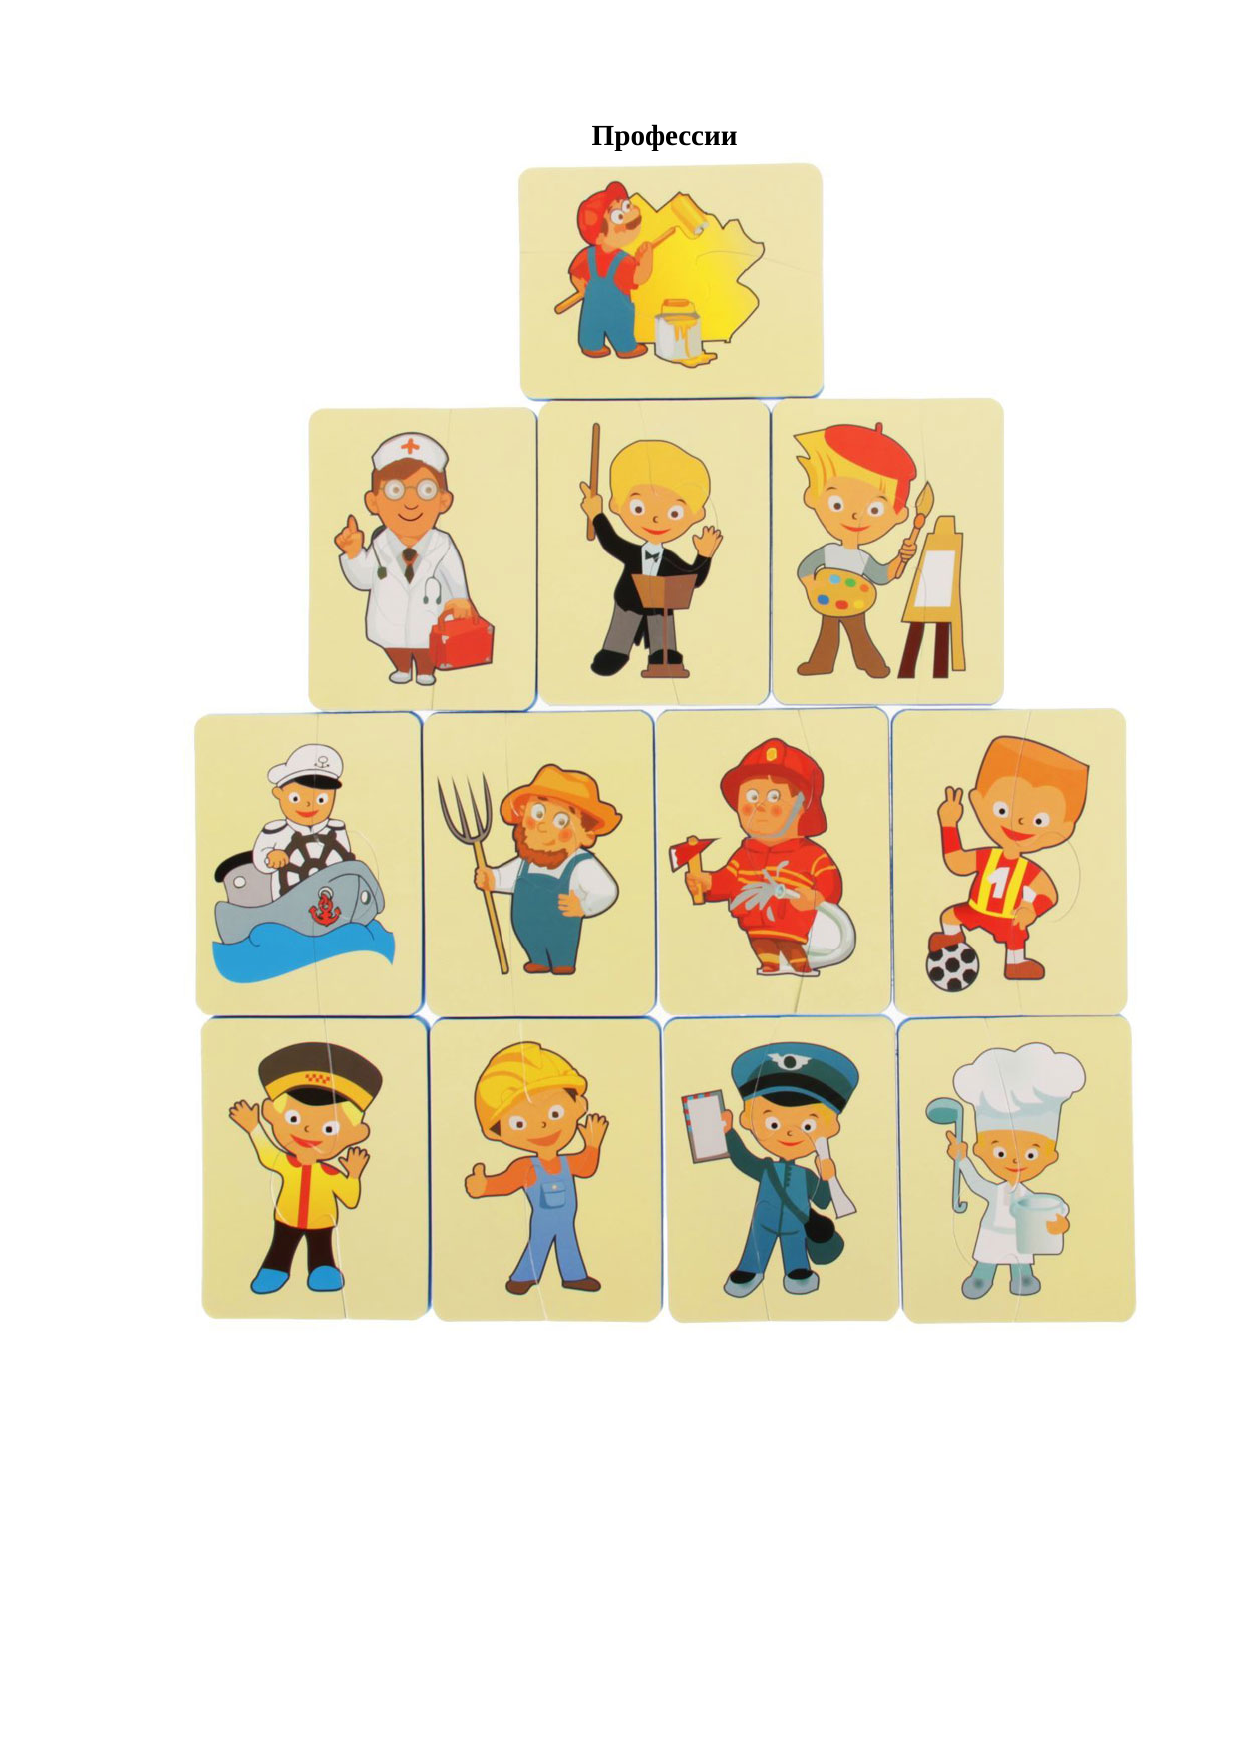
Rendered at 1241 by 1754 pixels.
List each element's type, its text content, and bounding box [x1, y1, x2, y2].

text Профессии [177, 118, 1152, 151]
picture [177, 151, 1152, 1348]
